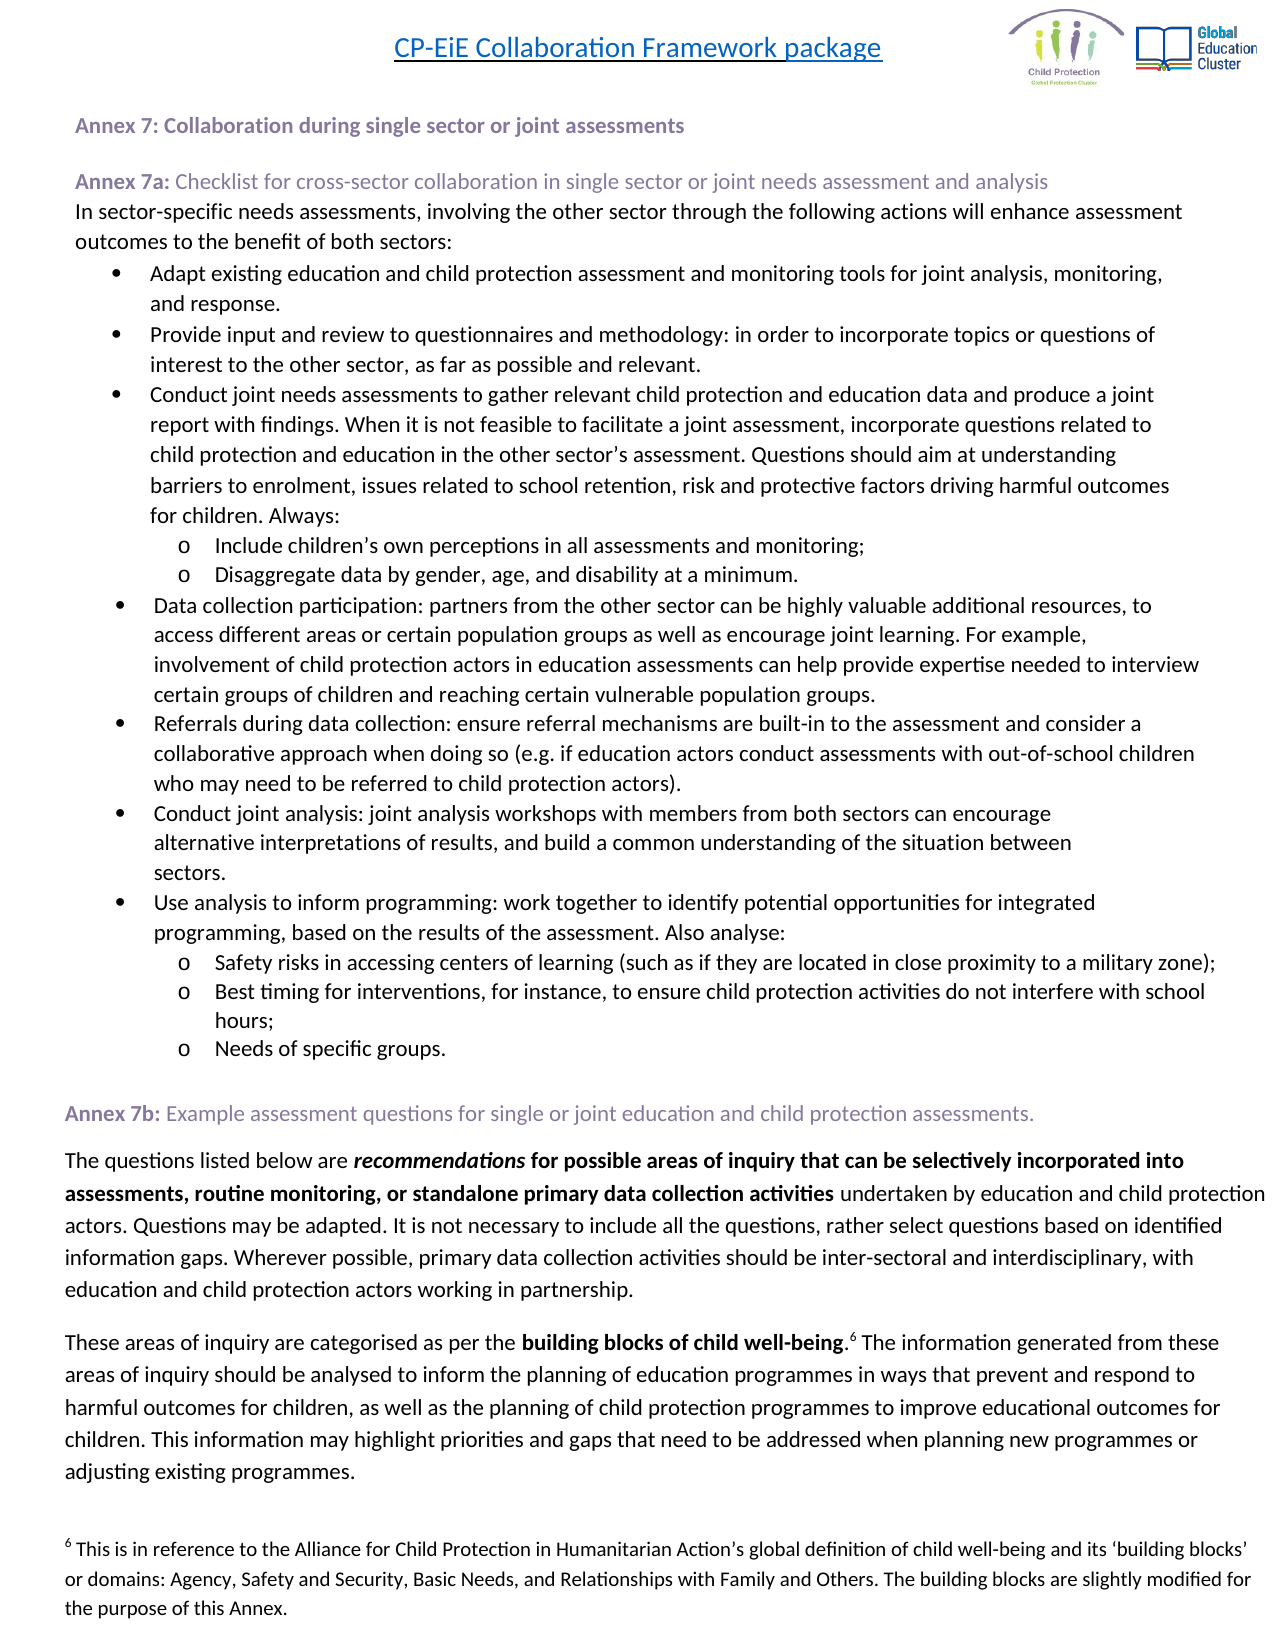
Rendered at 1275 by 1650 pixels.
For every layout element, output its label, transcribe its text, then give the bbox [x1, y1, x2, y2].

text Annex 7: Collaboration during single sector or joint assessments [75, 111, 1271, 139]
text Annex 7b: Example assessment questions for single or joint education and child protection assessments. [64, 1105, 1269, 1126]
list Best timing for interventions, for instance, to ensure child protection activities do not interfere with school hours; [177, 977, 1269, 1034]
list Data collection participation: partners from the other sector can be highly valuable additional resources, to access different areas or certain population groups as well as encourage joint learning. For example, involvement of child protection actors in education assessments can help provide expertise needed to interview certain groups of children and reaching certain vulnerable population groups. [116, 591, 1203, 708]
list Safety risks in accessing centers of learning (such as if they are located in close proximity to a military zone); [177, 948, 1269, 977]
list Provide input and review to questionnaires and methodology: in order to incorporate topics or questions of interest to the other sector, as far as possible and relevant. [112, 320, 1186, 378]
list Conduct joint analysis: joint analysis workshops with members from both sectors can encourage alternative interpretations of results, and build a common understanding of the situation between sectors. [116, 799, 1111, 886]
picture [1136, 26, 1257, 71]
list Needs of specific groups. [177, 1034, 1269, 1063]
list Referrals during data collection: ensure referral mechanisms are built-in to the assessment and consider a collaborative approach when doing so (e.g. if education actors conduct assessments with out-of-school children who may need to be referred to child protection actors). [116, 709, 1195, 797]
text Annex 7a: Checklist for cross-sector collaboration in single sector or joint needs assessment and analysis [75, 167, 1271, 195]
list Disaggregate data by gender, age, and disability at a minimum. [177, 560, 1269, 589]
picture [1201, 26, 1207, 36]
text In sector-specific needs assessments, involving the other sector through the following actions will enhance assessment outcomes to the benefit of both sectors: [75, 197, 1186, 255]
list Adapt existing education and child protection assessment and monitoring tools for joint analysis, monitoring, and response. [112, 259, 1186, 318]
text The questions listed below are recommendations for possible areas of inquiry that can be selectively incorporated into assessments, routine monitoring, or standalone primary data collection activities undertaken by education and child protection actors. Questions may be adapted. It is not necessary to include all the questions, rather select questions based on identified information gaps. Wherever possible, primary data collection activities should be inter-sectoral and interdisciplinary, with education and child protection actors working in partnership. [64, 1147, 1269, 1303]
list Conduct joint needs assessments to gather relevant child protection and education data and produce a joint report with findings. When it is not feasible to facilitate a joint assessment, incorporate questions related to child protection and education in the other sector’s assessment. Questions should aim at understanding barriers to enrolment, issues related to school retention, risk and protective factors driving harmful outcomes for children. Always: [112, 380, 1186, 529]
list Include children’s own perceptions in all assessments and monitoring; [177, 531, 1269, 560]
text These areas of inquiry are categorised as per the building blocks of child well-being. The information generated from these areas of inquiry should be analysed to inform the planning of education programmes in ways that prevent and respond to harmful outcomes for children, as well as the planning of child protection programmes to improve educational outcomes for children. This information may highlight priorities and gaps that need to be addressed when planning new programmes or adjusting existing programmes. [64, 1328, 1269, 1485]
picture [1008, 9, 1125, 87]
list Use analysis to inform programming: work together to identify potential opportunities for integrated programming, based on the results of the assessment. Also analyse: [116, 888, 1186, 946]
